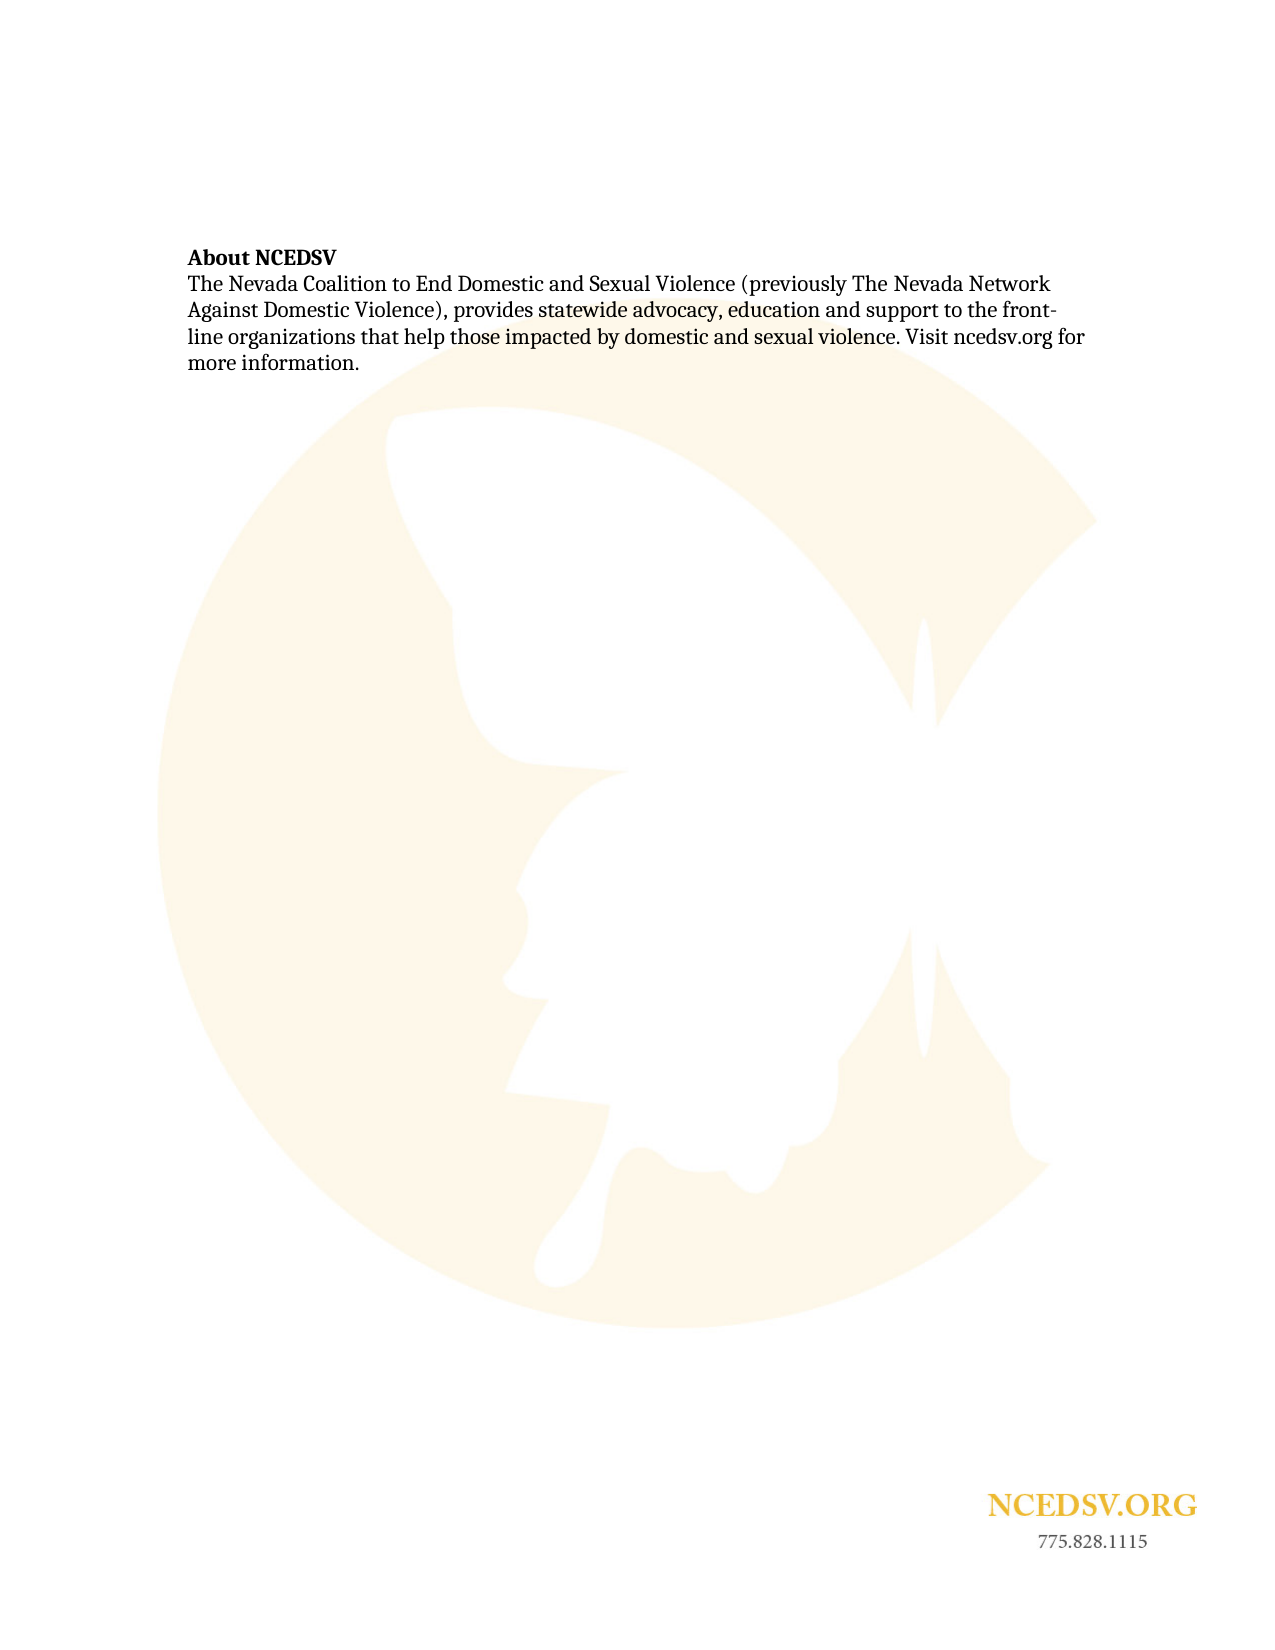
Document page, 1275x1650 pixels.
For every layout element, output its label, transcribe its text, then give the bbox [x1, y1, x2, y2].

text About NCEDSV [187, 244, 1087, 271]
text The Nevada Coalition to End Domestic and Sexual Violence (previously The Nevada Network Against Domestic Violence), provides statewide advocacy, education and support to the front-line organizations that help those impacted by domestic and sexual violence. Visit ncedsv.org for more information. [187, 271, 1087, 376]
picture [0, 188, 1272, 1641]
